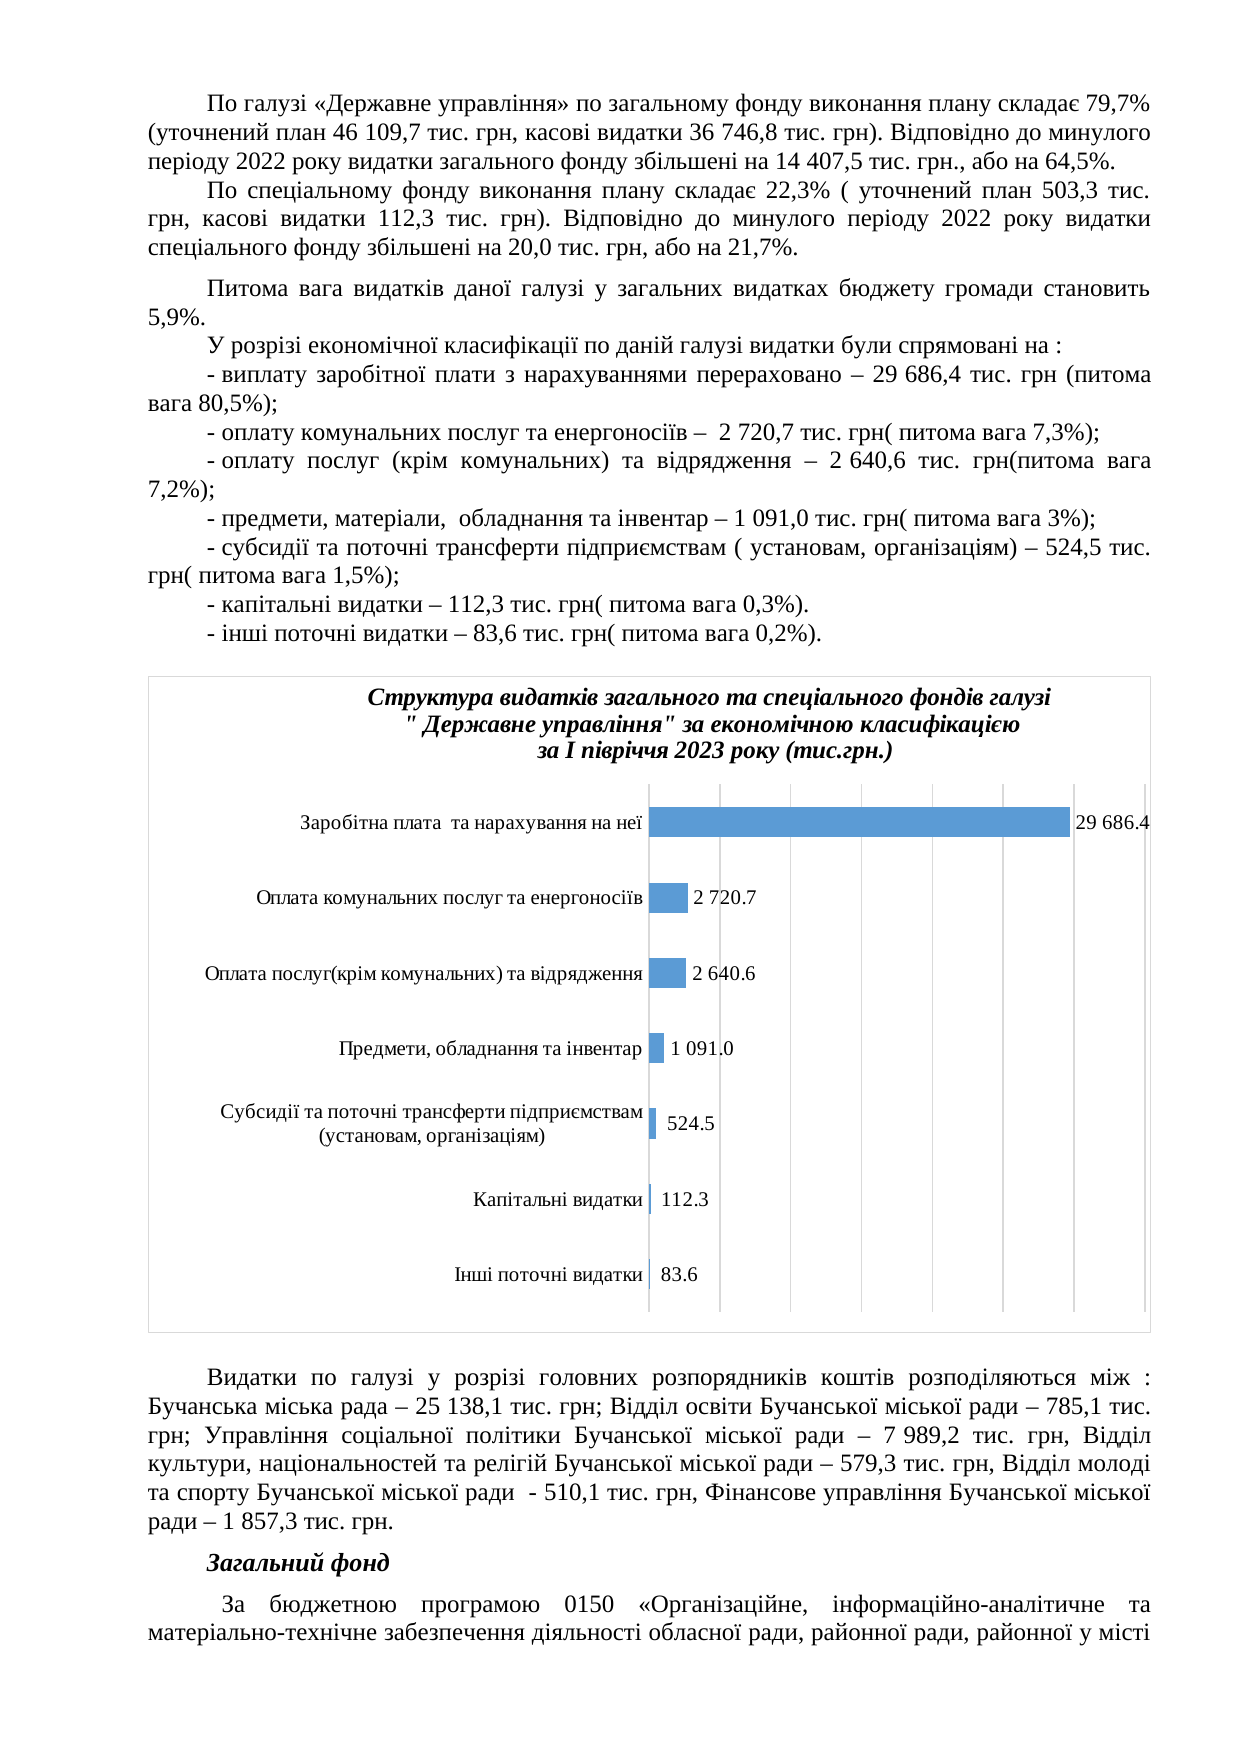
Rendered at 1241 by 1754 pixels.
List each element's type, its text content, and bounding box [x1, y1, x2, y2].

list оплату комунальних послуг та енергоносіїв – 2 720,7 тис. грн( питома вага 7,3%); [148, 417, 1152, 446]
list інші поточні видатки – 83,6 тис. грн( питома вага 0,2%). [148, 618, 1152, 647]
text У розрізі економічної класифікації по даній галузі видатки були спрямовані на : [148, 331, 1152, 359]
list капітальні видатки – 112,3 тис. грн( питома вага 0,3%). [148, 589, 1152, 618]
list оплату послуг (крім комунальних) та відрядження – 2 640,6 тис. грн(питома вага 7,2%); [148, 446, 1152, 503]
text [148, 1589, 1152, 1646]
text Видатки по галузі у розрізі головних розпорядників коштів розподіляються між : Бучанська міська рада – 25 138,1 тис. грн; Відділ освіти Бучанської міської ради – 785,1 тис. грн; Управління соціальної політики Бучанської міської ради – 7 989,2 тис. грн, Відділ культури, національностей та релігій Бучанської міської ради – 579,3 тис. грн, Відділ молоді та спорту Бучанської міської ради - 510,1 тис. грн, Фінансове управління Бучанської міської ради – 1 857,3 тис. грн. [148, 1362, 1152, 1535]
text По галузі «Державне управління» по загальному фонду виконання плану складає 79,7% (уточнений план 46 109,7 тис. грн, касові видатки 36 746,8 тис. грн). Відповідно до минулого періоду 2022 року видатки загального фонду збільшені на 14 407,5 тис. грн., або на 64,5%. [148, 88, 1152, 175]
list субсидії та поточні трансферти підприємствам ( установам, організаціям) – 524,5 тис. грн( питома вага 1,5%); [148, 532, 1152, 589]
text Загальний фонд [148, 1547, 1152, 1577]
list виплату заробітної плати з нарахуваннями перераховано – 29 686,4 тис. грн (питома вага 80,5%); [148, 359, 1152, 417]
text По спеціальному фонду виконання плану складає 22,3% ( уточнений план 503,3 тис. грн, касові видатки 112,3 тис. грн). Відповідно до минулого періоду 2022 року видатки спеціального фонду збільшені на 20,0 тис. грн, або на 21,7%. [148, 175, 1152, 261]
text Питома вага видатків даної галузі у загальних видатках бюджету громади становить 5,9%. [148, 273, 1152, 331]
list предмети, матеріали, обладнання та інвентар – 1 091,0 тис. грн( питома вага 3%); [148, 503, 1152, 532]
